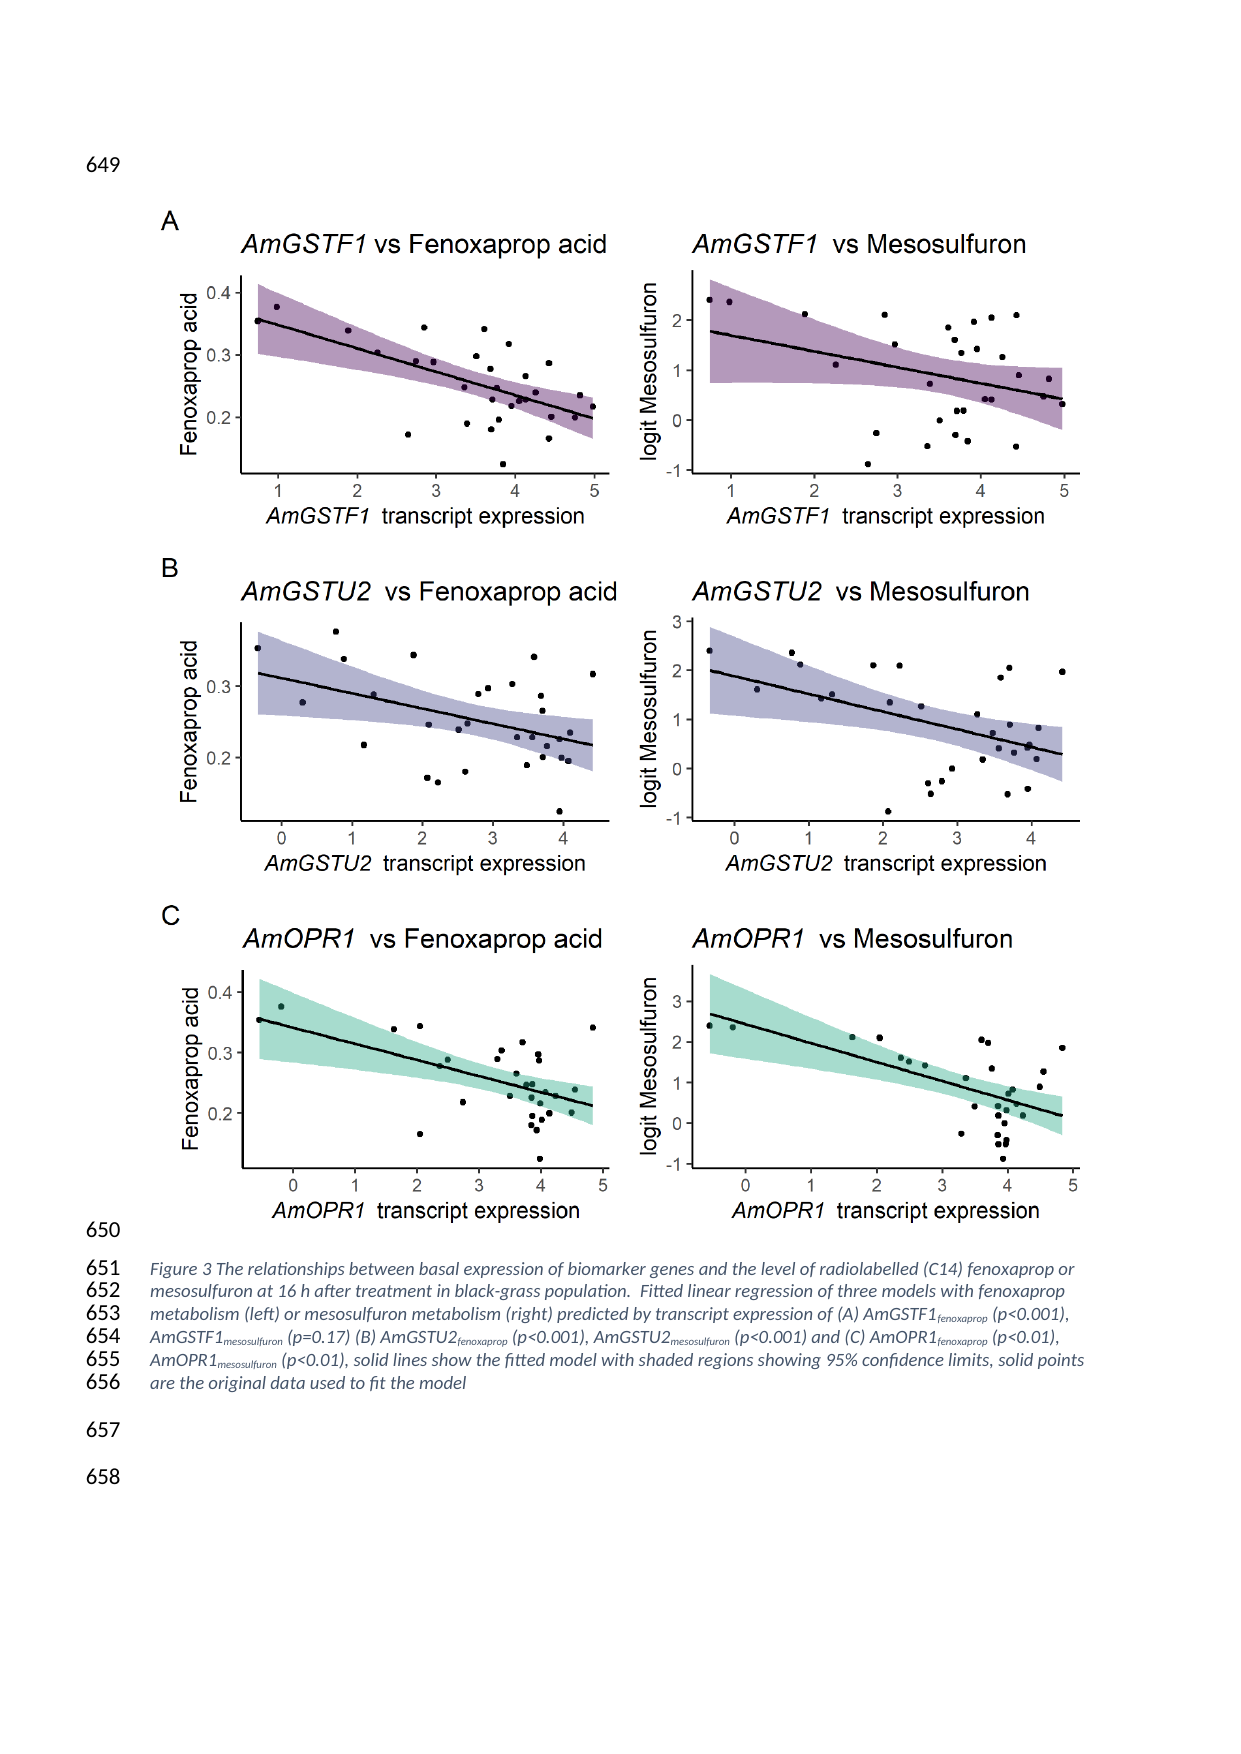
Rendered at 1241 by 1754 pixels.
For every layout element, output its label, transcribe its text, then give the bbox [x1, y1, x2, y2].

text Figure 3 The relationships between basal expression of biomarker genes and the level of radiolabelled (C14) fenoxaprop or mesosulfuron at 16 h after treatment in black-grass population. Fitted linear regression of three models with fenoxaprop metabolism (left) or mesosulfuron metabolism (right) predicted by transcript expression of (A) AmGSTF1fenoxaprop (p<0.001), AmGSTF1mesosulfuron (p=0.17) (B) AmGSTU2fenoxaprop (p<0.001), AmGSTU2mesosulfuron (p<0.001) and (C) AmOPR1fenoxaprop (p<0.01), AmOPR1mesosulfuron (p<0.01), solid lines show the fitted model with shaded regions showing 95% confidence limits, solid points are the original data used to fit the model [150, 1257, 1090, 1394]
picture [150, 196, 1091, 1238]
